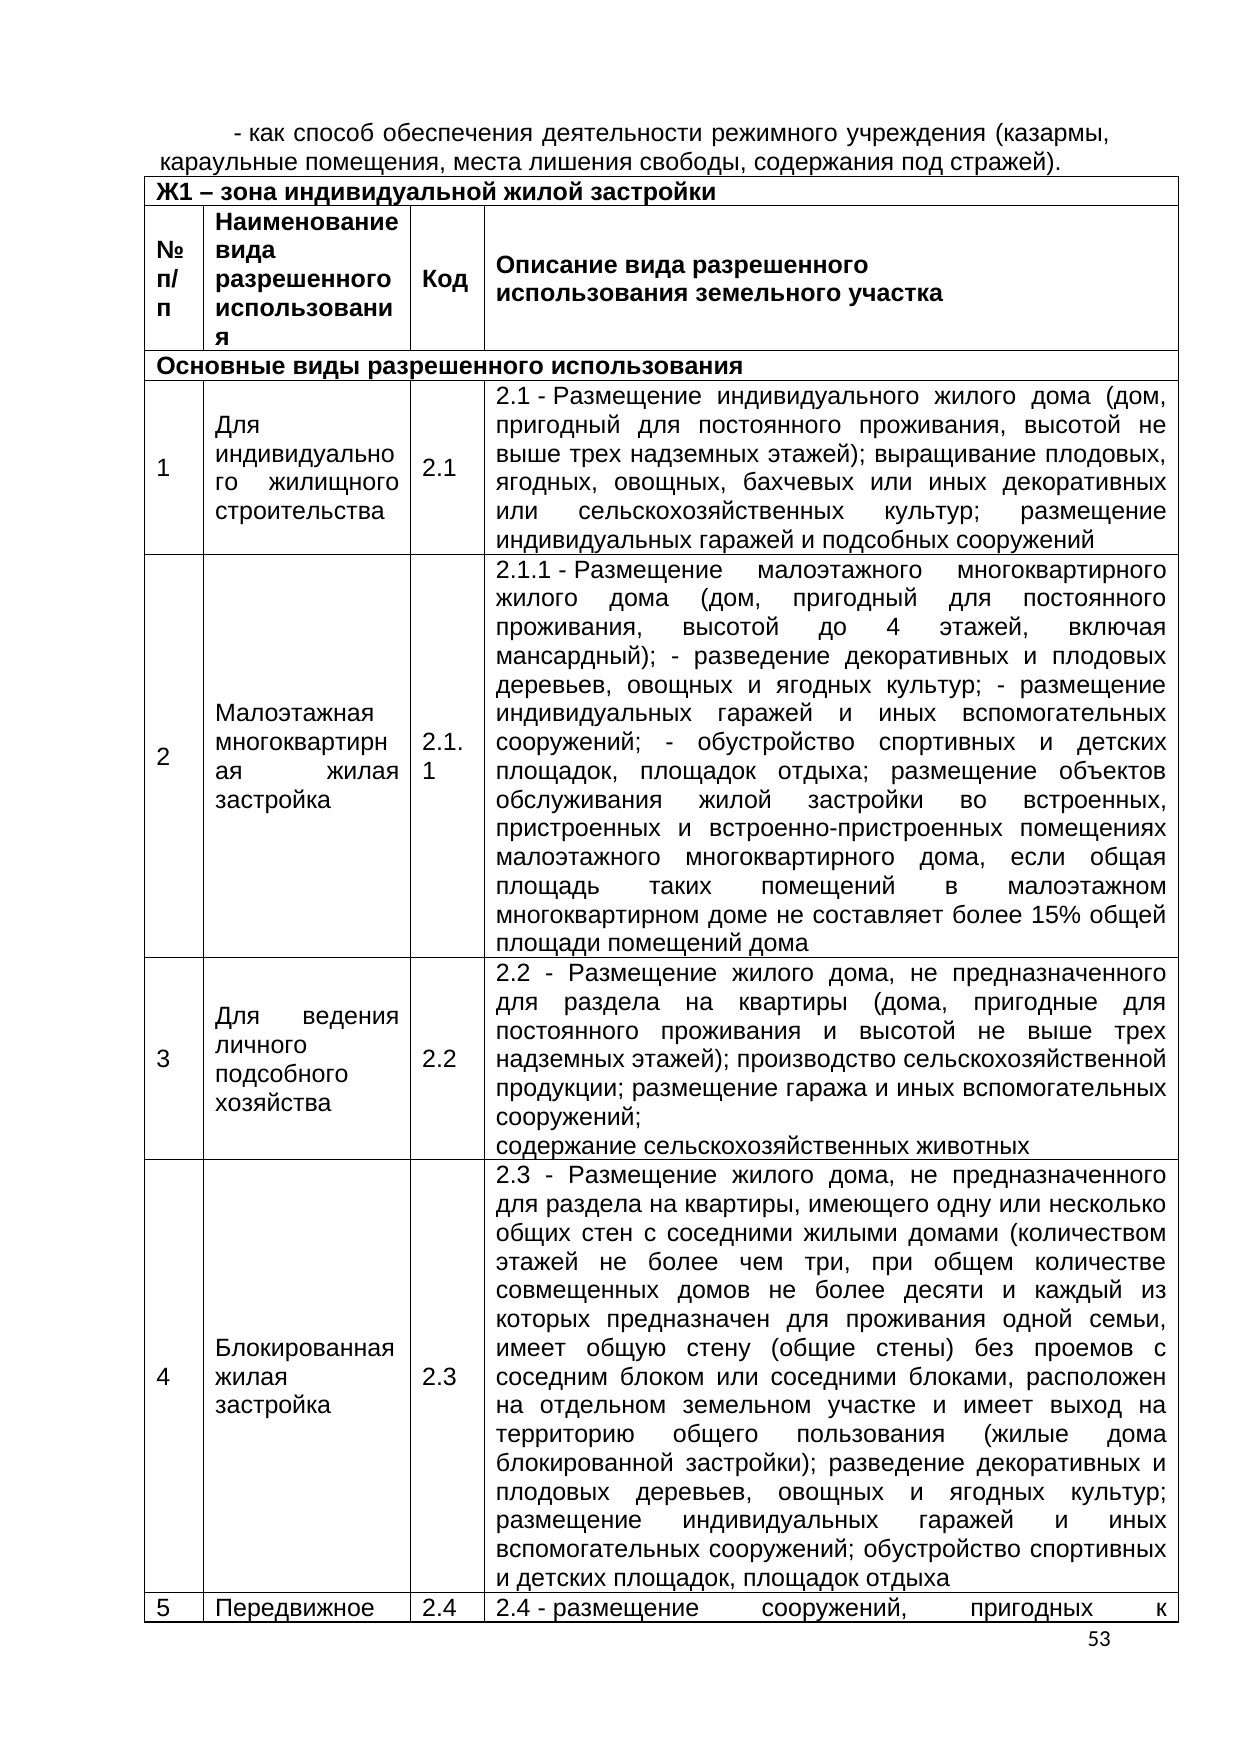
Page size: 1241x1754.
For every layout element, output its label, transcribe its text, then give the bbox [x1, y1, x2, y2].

table_cell 4 [145, 1160, 203, 1592]
table_cell 2.2 - Размещение жилого дома, не предназначенного для раздела на квартиры (дома, пригодные для постоянного проживания и высотой не выше трех надземных этажей); производство сельскохозяйственной продукции; размещение гаража и иных вспомогательных сооружений; содержание сельскохозяйственных животных [485, 958, 1178, 1159]
table_cell Наименование вида разрешенного использования [204, 206, 410, 350]
table_cell 2.4 [411, 1593, 484, 1621]
table_cell 5 [145, 1593, 203, 1621]
table_cell 2.3 [411, 1160, 484, 1592]
table_cell Малоэтажная многоквартирная жилая застройка [204, 555, 410, 957]
table_cell 1 [145, 381, 203, 553]
table_cell Блокированная жилая застройка [204, 1160, 410, 1592]
table_cell Для индивидуального жилищного строительства [204, 381, 410, 553]
table_cell Код [411, 206, 484, 350]
table_cell 2.3 - Размещение жилого дома, не предназначенного для раздела на квартиры, имеющего одну или несколько общих стен с соседними жилыми домами (количеством этажей не более чем три, при общем количестве совмещенных домов не более десяти и каждый из которых предназначен для проживания одной семьи, имеет общую стену (общие стены) без проемов с соседним блоком или соседними блоками, расположен на отдельном земельном участке и имеет выход на территорию общего пользования (жилые дома блокированной застройки); разведение декоративных и плодовых деревьев, овощных и ягодных культур; размещение индивидуальных гаражей и иных вспомогательных сооружений; обустройство спортивных и детских площадок, площадок отдыха [485, 1160, 1178, 1592]
table_cell 2.1 [411, 381, 484, 553]
table_header Ж1 – зона индивидуальной жилой застройки [145, 177, 1178, 205]
table_cell 2.1.1 - Размещение малоэтажного многоквартирного жилого дома (дом, пригодный для постоянного проживания, высотой до 4 этажей, включая мансардный); - разведение декоративных и плодовых деревьев, овощных и ягодных культур; - размещение индивидуальных гаражей и иных вспомогательных сооружений; - обустройство спортивных и детских площадок, площадок отдыха; размещение объектов обслуживания жилой застройки во встроенных, пристроенных и встроенно-пристроенных помещениях малоэтажного многоквартирного дома, если общая площадь таких помещений в малоэтажном многоквартирном доме не составляет более 15% общей площади помещений дома [485, 555, 1178, 957]
table_cell 2.2 [411, 958, 484, 1159]
table_cell Основные виды разрешенного использования [145, 351, 1178, 380]
table_cell 2.1 - Размещение индивидуального жилого дома (дом, пригодный для постоянного проживания, высотой не выше трех надземных этажей); выращивание плодовых, ягодных, овощных, бахчевых или иных декоративных или сельскохозяйственных культур; размещение индивидуальных гаражей и подсобных сооружений [485, 381, 1178, 553]
table_cell Описание вида разрешенного использования земельного участка [485, 206, 1178, 350]
table_cell 2.1.1 [411, 555, 484, 957]
table_cell Передвижное жилье [204, 1593, 410, 1621]
text - как способ обеспечения деятельности режимного учреждения (казармы, караульные помещения, места лишения свободы, содержания под стражей). [159, 118, 1110, 176]
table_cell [485, 1593, 1178, 1621]
table_cell 3 [145, 958, 203, 1159]
table_cell № п/п [145, 206, 203, 350]
table_cell Для ведения личного подсобного хозяйства [204, 958, 410, 1159]
table_cell 2 [145, 555, 203, 957]
